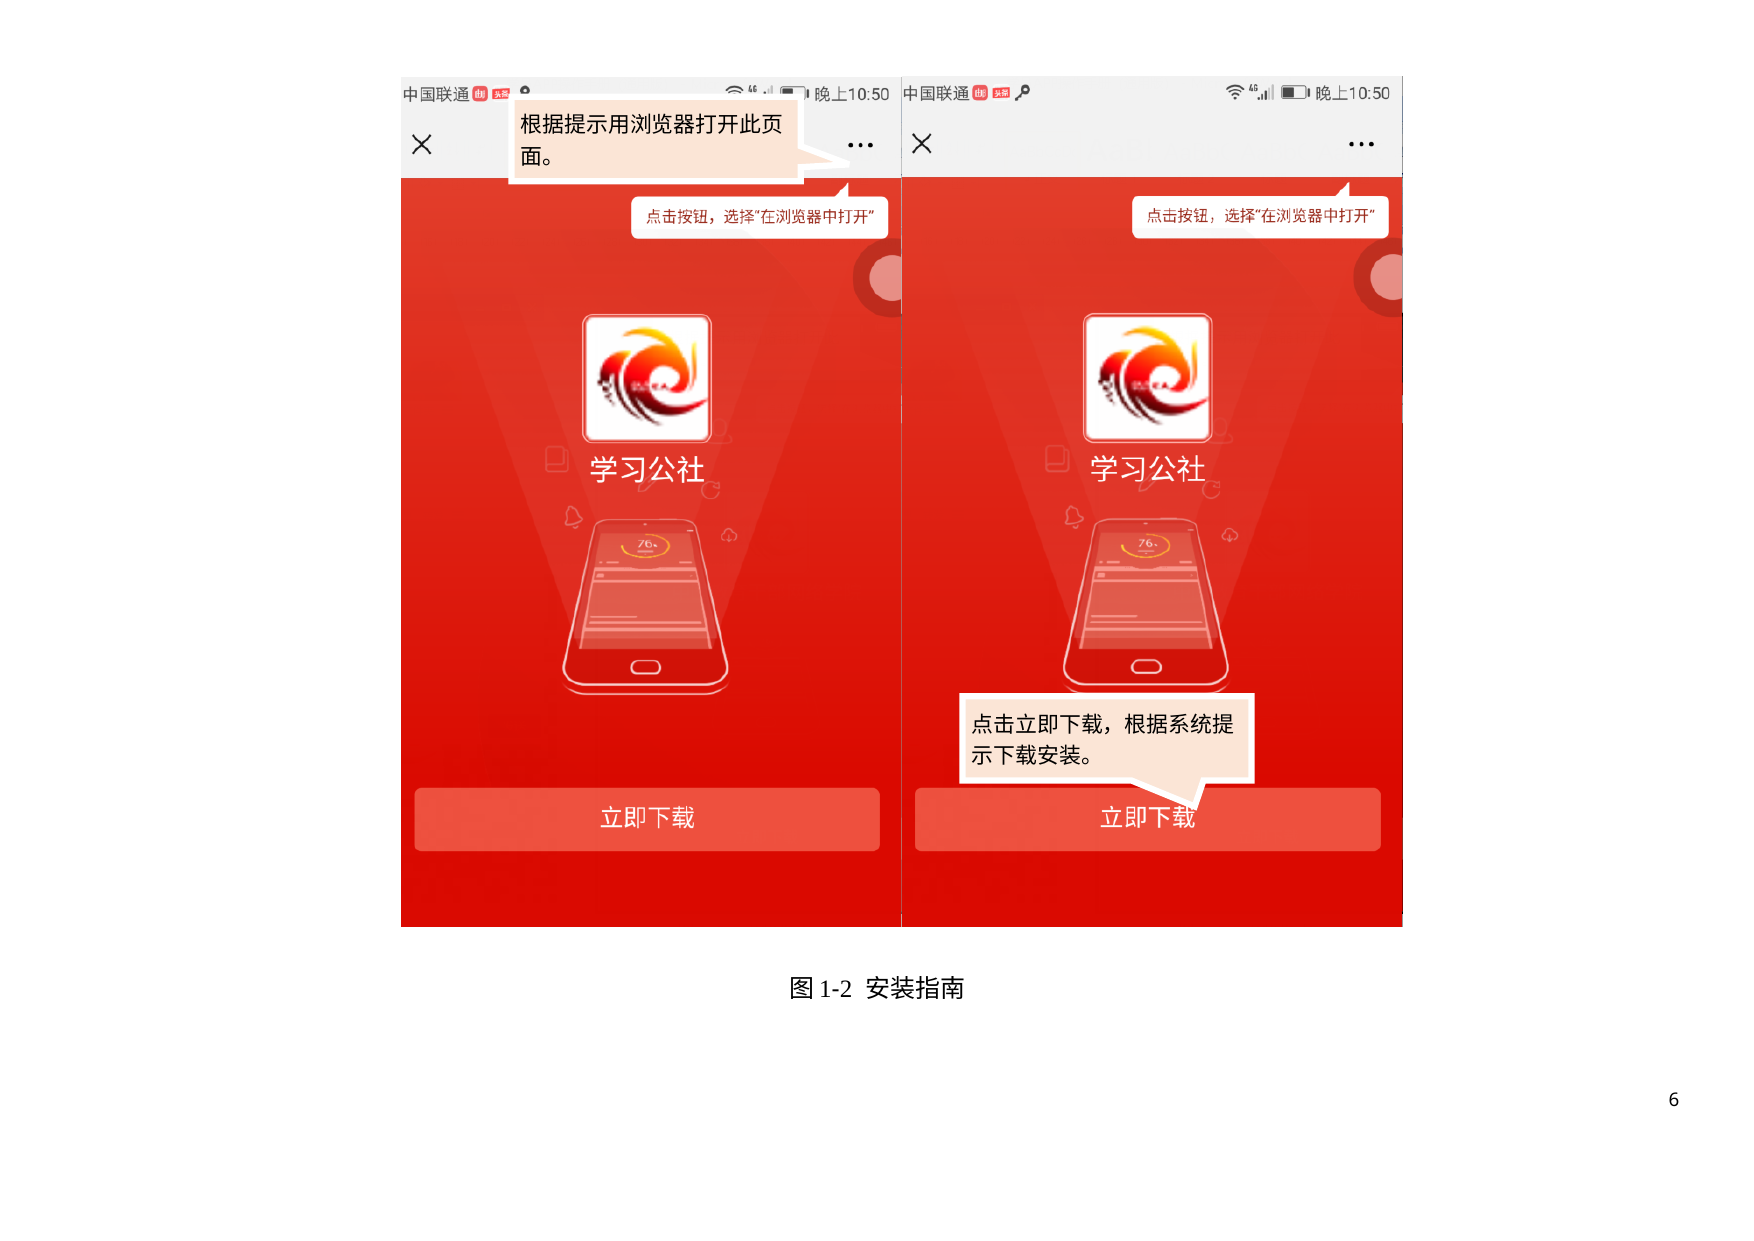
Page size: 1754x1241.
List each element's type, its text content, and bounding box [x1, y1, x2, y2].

picture [401, 76, 1403, 927]
text 图1-2 安装指南 [75, 954, 1679, 1019]
